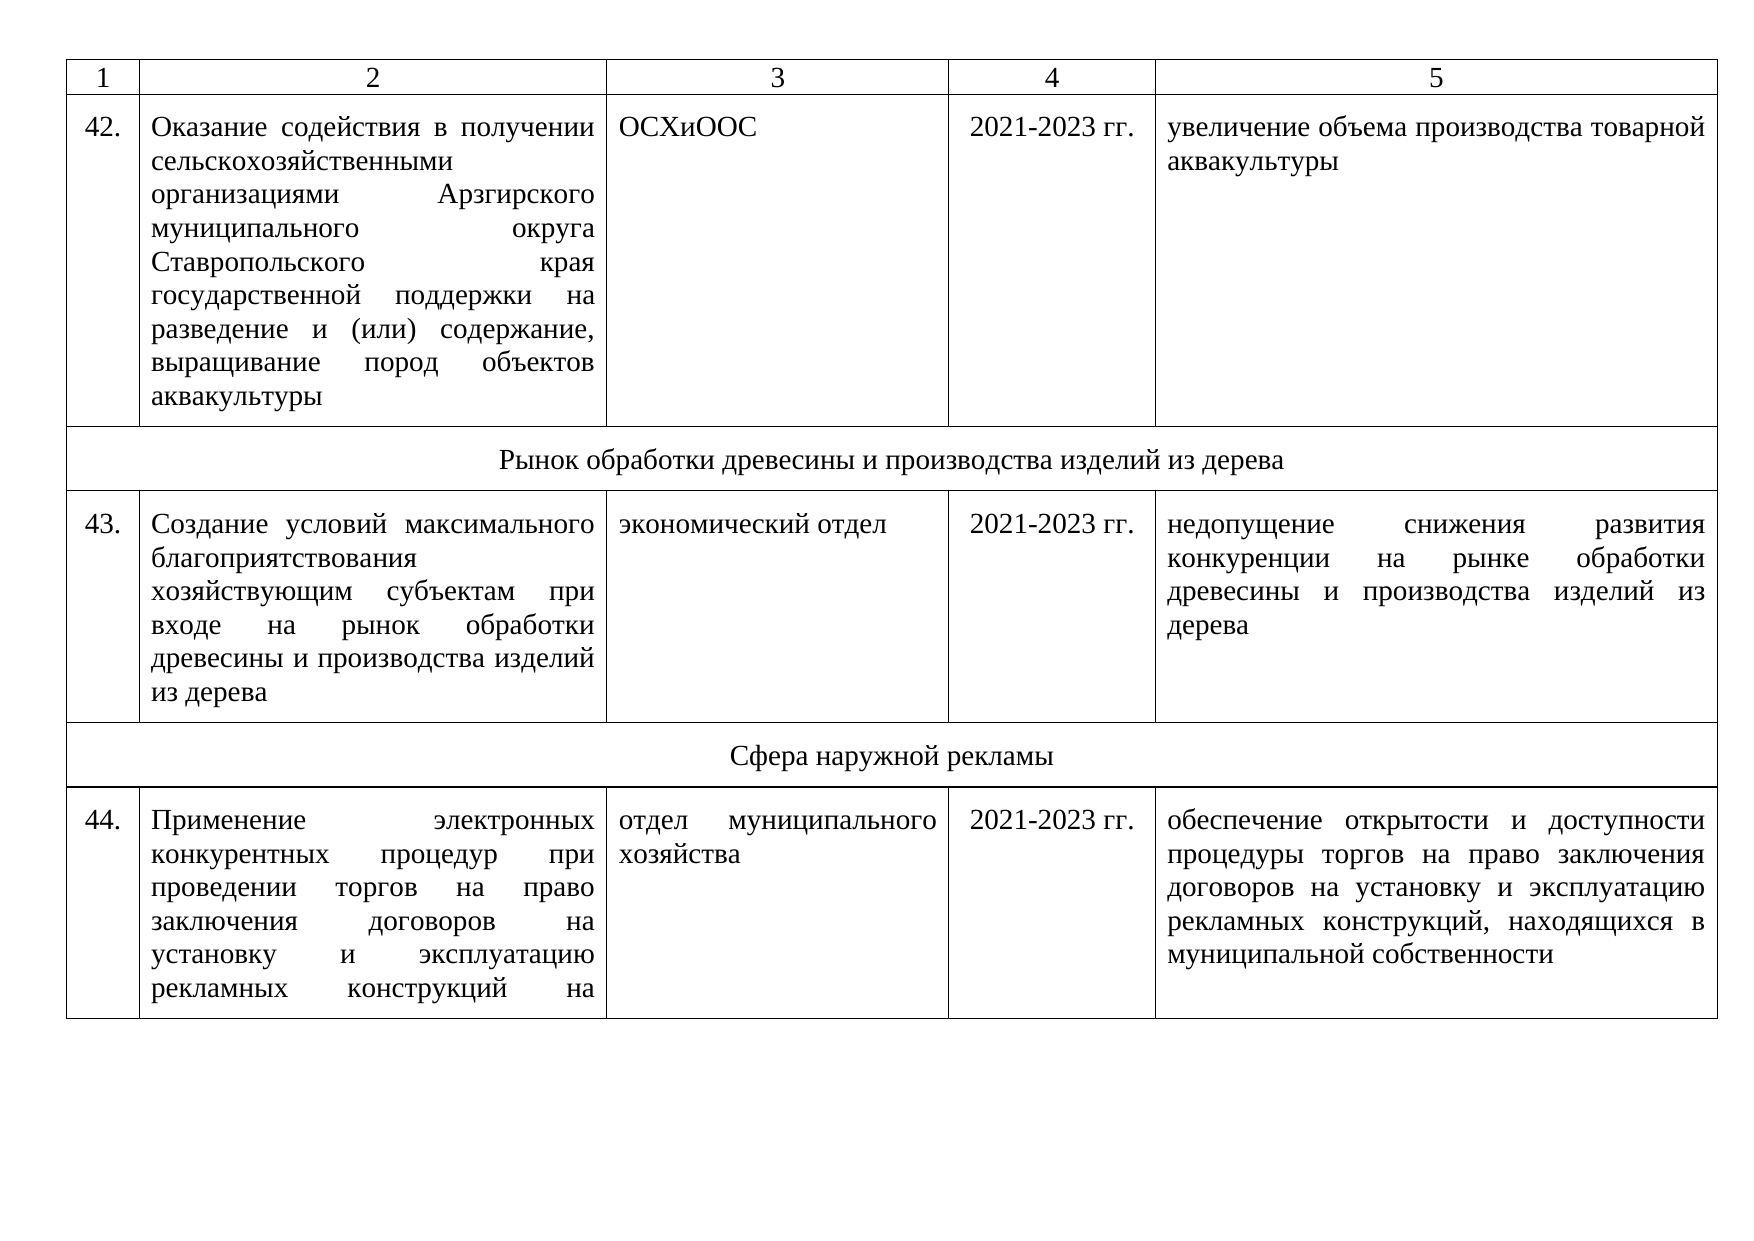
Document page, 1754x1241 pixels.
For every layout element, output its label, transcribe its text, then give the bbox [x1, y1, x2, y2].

table_cell Сфера наружной рекламы [67, 723, 1717, 786]
table_cell 2021-2023 гг. [949, 491, 1155, 722]
table_cell ОСХиООС [607, 95, 948, 426]
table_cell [140, 788, 606, 1018]
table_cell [607, 788, 948, 1018]
table_header 3 [607, 60, 948, 94]
table_cell экономический отдел [607, 491, 948, 722]
table_header 2 [140, 60, 606, 94]
table_cell 2021-2023 гг. [949, 95, 1155, 426]
table_header 5 [1156, 60, 1717, 94]
table_header 4 [949, 60, 1155, 94]
table_cell недопущение снижения развития конкуренции на рынке обработки древесины и производства изделий из дерева [1156, 491, 1717, 722]
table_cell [1156, 788, 1717, 1018]
table_header 1 [67, 60, 139, 94]
table_cell 2021-2023 гг. [949, 788, 1155, 1018]
table_cell Создание условий максимального благоприятствования хозяйствующим субъектам при входе на рынок обработки древесины и производства изделий из дерева [140, 491, 606, 722]
table_cell Рынок обработки древесины и производства изделий из дерева [67, 427, 1717, 490]
table_cell увеличение объема производства товарной аквакультуры [1156, 95, 1717, 426]
table_cell Оказание содействия в получении сельскохозяйственными организациями Арзгирского муниципального округа Ставропольского края государственной поддержки на разведение и (или) содержание, выращивание пород объектов аквакультуры [140, 95, 606, 426]
table_cell 42. [67, 95, 139, 426]
table_cell 44. [67, 788, 139, 1018]
table_cell 43. [67, 491, 139, 722]
